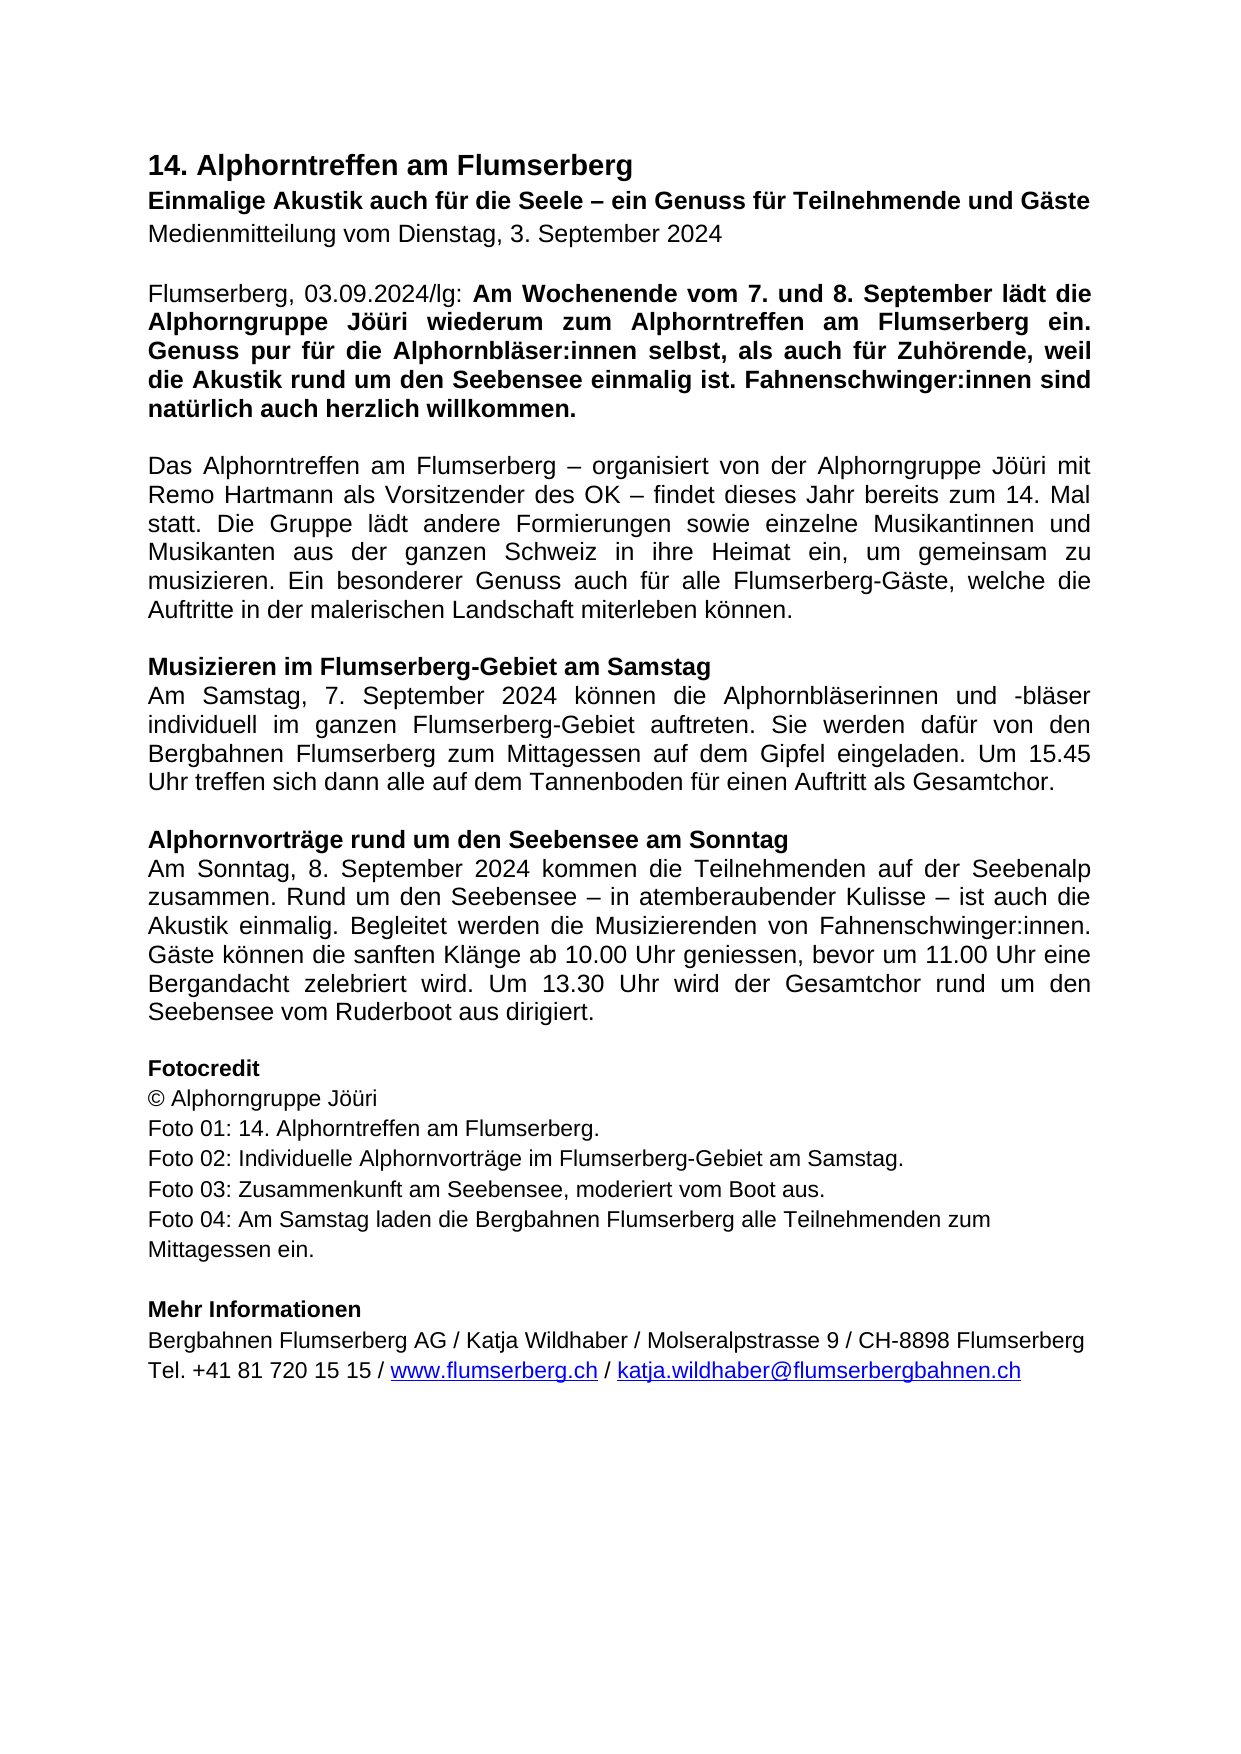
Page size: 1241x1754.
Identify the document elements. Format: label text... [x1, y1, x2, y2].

text Am Samstag, 7. September 2024 können die Alphornbläserinnen und -bläser individuell im ganzen Flumserberg-Gebiet auftreten. Sie werden dafür von den Bergbahnen Flumserberg zum Mittagessen auf dem Gipfel eingeladen. Um 15.45 Uhr treffen sich dann alle auf dem Tannenboden für einen Auftritt als Gesamtchor. [148, 681, 1093, 796]
text Bergbahnen Flumserberg AG / Katja Wildhaber / Molseralpstrasse 9 / CH-8898 Flumserberg [148, 1327, 1093, 1353]
text Einmalige Akustik auch für die Seele – ein Genuss für Teilnehmende und Gäste [148, 186, 1093, 215]
text 14. Alphorntreffen am Flumserberg [148, 148, 1093, 181]
text © Alphorngruppe Jöüri [148, 1085, 1093, 1111]
text Foto 01: 14. Alphorntreffen am Flumserberg. [148, 1115, 1093, 1142]
text Foto 03: Zusammenkunft am Seebensee, moderiert vom Boot aus. [148, 1176, 1093, 1202]
text Foto 04: Am Samstag laden die Bergbahnen Flumserberg alle Teilnehmenden zum Mittagessen ein. [148, 1206, 1093, 1262]
text Medienmitteilung vom Dienstag, 3. September 2024 [148, 219, 1093, 248]
text Flumserberg, 03.09.2024/lg: Am Wochenende vom 7. und 8. September lädt die Alphorngruppe Jöüri wiederum zum Alphorntreffen am Flumserberg ein. Genuss pur für die Alphornbläser:innen selbst, als auch für Zuhörende, weil die Akustik rund um den Seebensee einmalig ist. Fahnenschwinger:innen sind natürlich auch herzlich willkommen. [148, 278, 1093, 422]
text Mehr Informationen [148, 1296, 1093, 1323]
text Musizieren im Flumserberg-Gebiet am Samstag [148, 652, 1093, 681]
text Das Alphorntreffen am Flumserberg – organisiert von der Alphorngruppe Jöüri mit Remo Hartmann als Vorsitzender des OK – findet dieses Jahr bereits zum 14. Mal statt. Die Gruppe lädt andere Formierungen sowie einzelne Musikantinnen und Musikanten aus der ganzen Schweiz in ihre Heimat ein, um gemeinsam zu musizieren. Ein besonderer Genuss auch für alle Flumserberg-Gäste, welche die Auftritte in der malerischen Landschaft miterleben können. [148, 451, 1093, 623]
text Am Sonntag, 8. September 2024 kommen die Teilnehmenden auf der Seebenalp zusammen. Rund um den Seebensee – in atemberaubender Kulisse – ist auch die Akustik einmalig. Begleitet werden die Musizierenden von Fahnenschwinger:innen. Gäste können die sanften Klänge ab 10.00 Uhr geniessen, bevor um 11.00 Uhr eine Bergandacht zelebriert wird. Um 13.30 Uhr wird der Gesamtchor rund um den Seebensee vom Ruderboot aus dirigiert. [148, 853, 1093, 1026]
text Tel. +41 81 720 15 15 / www.flumserberg.ch / katja.wildhaber@flumserbergbahnen.ch [148, 1357, 1093, 1383]
text Alphornvorträge rund um den Seebensee am Sonntag [148, 825, 1093, 853]
text Fotocredit [148, 1055, 1093, 1081]
text Foto 02: Individuelle Alphornvorträge im Flumserberg-Gebiet am Samstag. [148, 1145, 1093, 1172]
